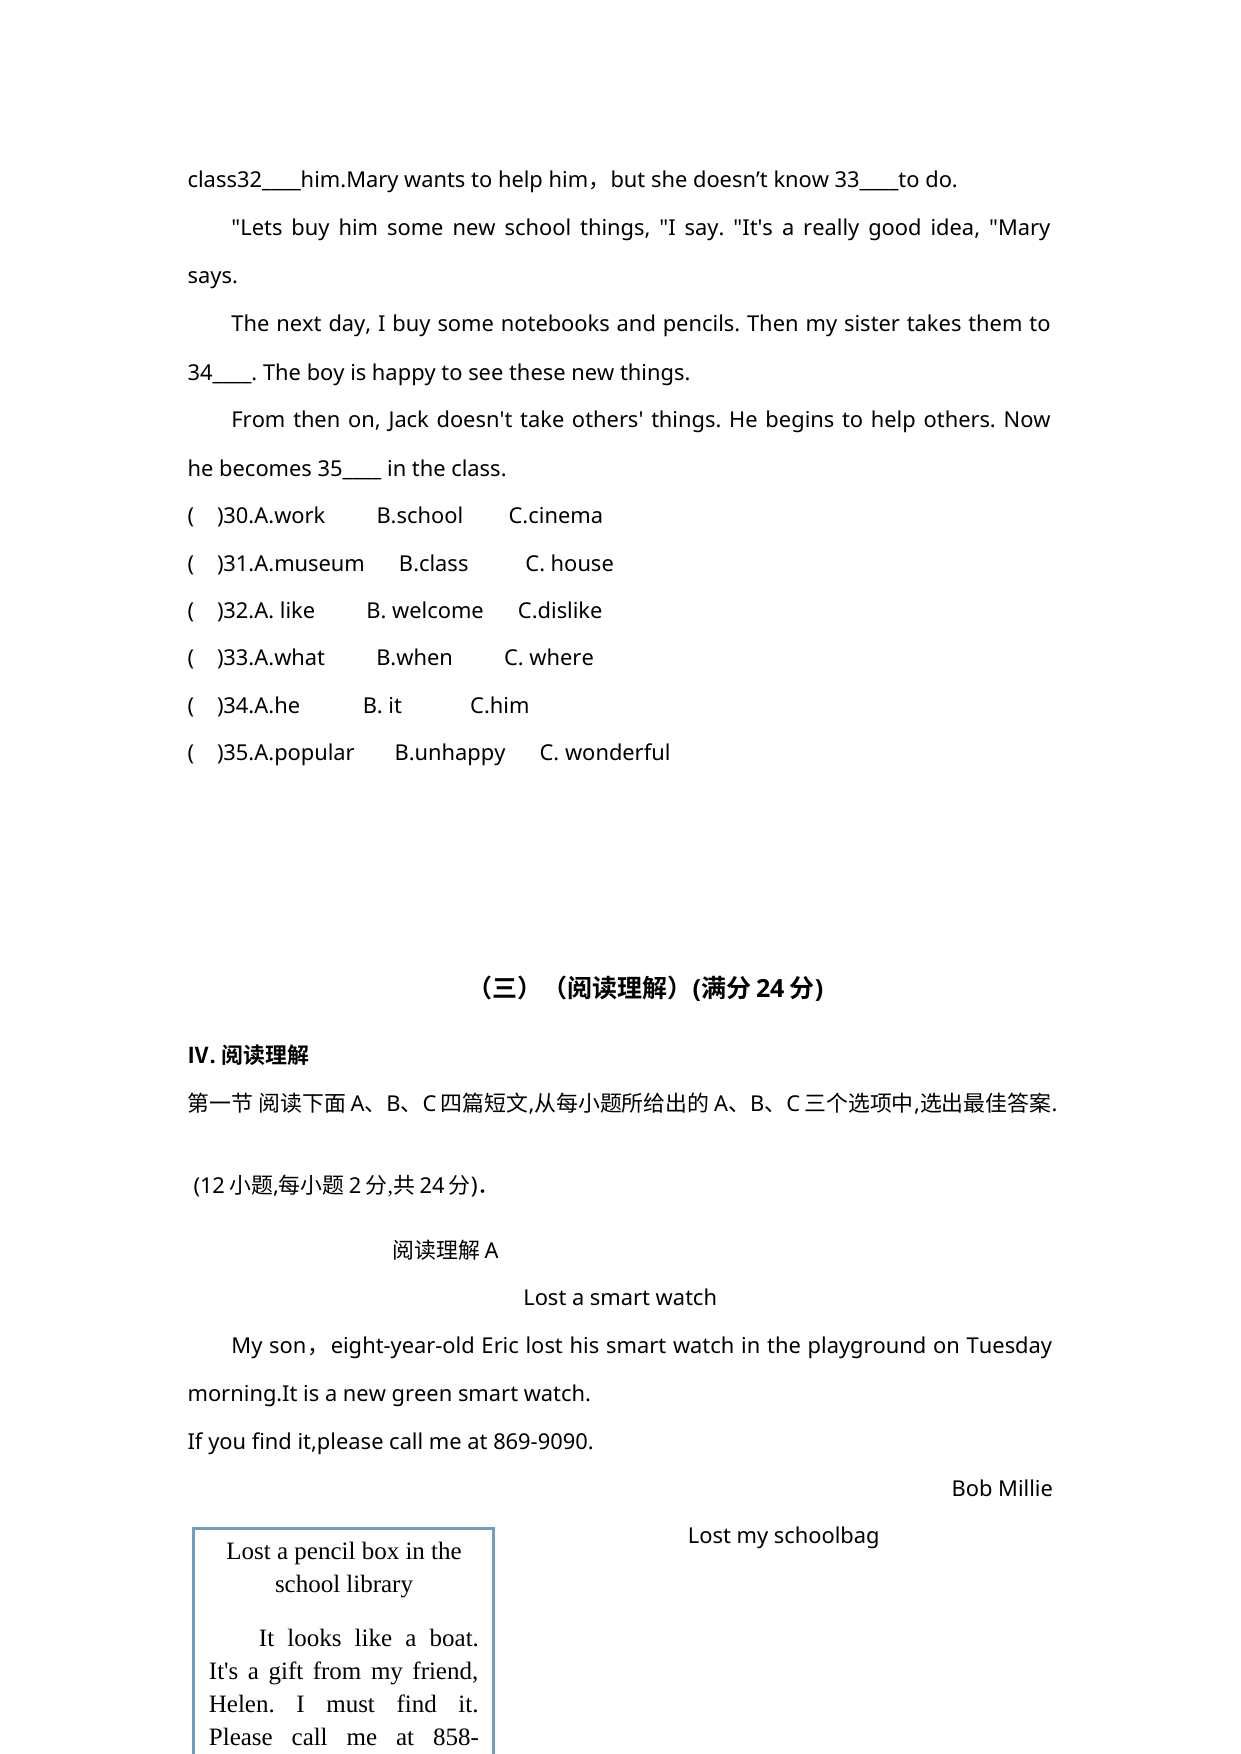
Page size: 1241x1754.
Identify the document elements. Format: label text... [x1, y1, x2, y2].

text From then on, Jack doesn't take others' things. He begins to help others. Now he becomes 35____ in the class. [187, 403, 1053, 484]
text （三）（阅读理解）(满分24分) [187, 954, 1053, 1019]
text 阅读理解A [187, 1232, 1053, 1265]
text 第一节 阅读下面A、B、C四篇短文,从每小题所给出的A、B、C三个选项中,选出最佳答案. (12小题,每小题2分,共24分)． [187, 1086, 1053, 1216]
text ( )32.A. like B. welcome C.dislike [187, 593, 1053, 626]
text Ⅳ. 阅读理解 [187, 1037, 1053, 1070]
text If you find it,please call me at 869-9090. [187, 1424, 1053, 1457]
text My son，eight-year-old Eric lost his smart watch in the playground on Tuesday morning.It is a new green smart watch. [187, 1328, 1053, 1409]
text ( )34.A.he B. it C.him [187, 688, 1053, 721]
text ( )33.A.what B.when C. where [187, 641, 1053, 673]
text The next day, I buy some notebooks and pencils. Then my sister takes them to 34____. The boy is happy to see these new things. [187, 306, 1053, 388]
text ( )35.A.popular B.unhappy C. wonderful [187, 736, 1053, 768]
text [187, 162, 1053, 194]
text ( )30.A.work B.school C.cinema [187, 499, 1053, 531]
text Lost my schoolbag [187, 1519, 1053, 1552]
text "Lets buy him some new school things, "I say. "It's a really good idea, "Mary says. [187, 210, 1053, 292]
text Lost a smart watch [187, 1281, 1053, 1313]
text ( )31.A.museum B.class C. house [187, 546, 1053, 579]
text Bob Millie [187, 1472, 1053, 1504]
